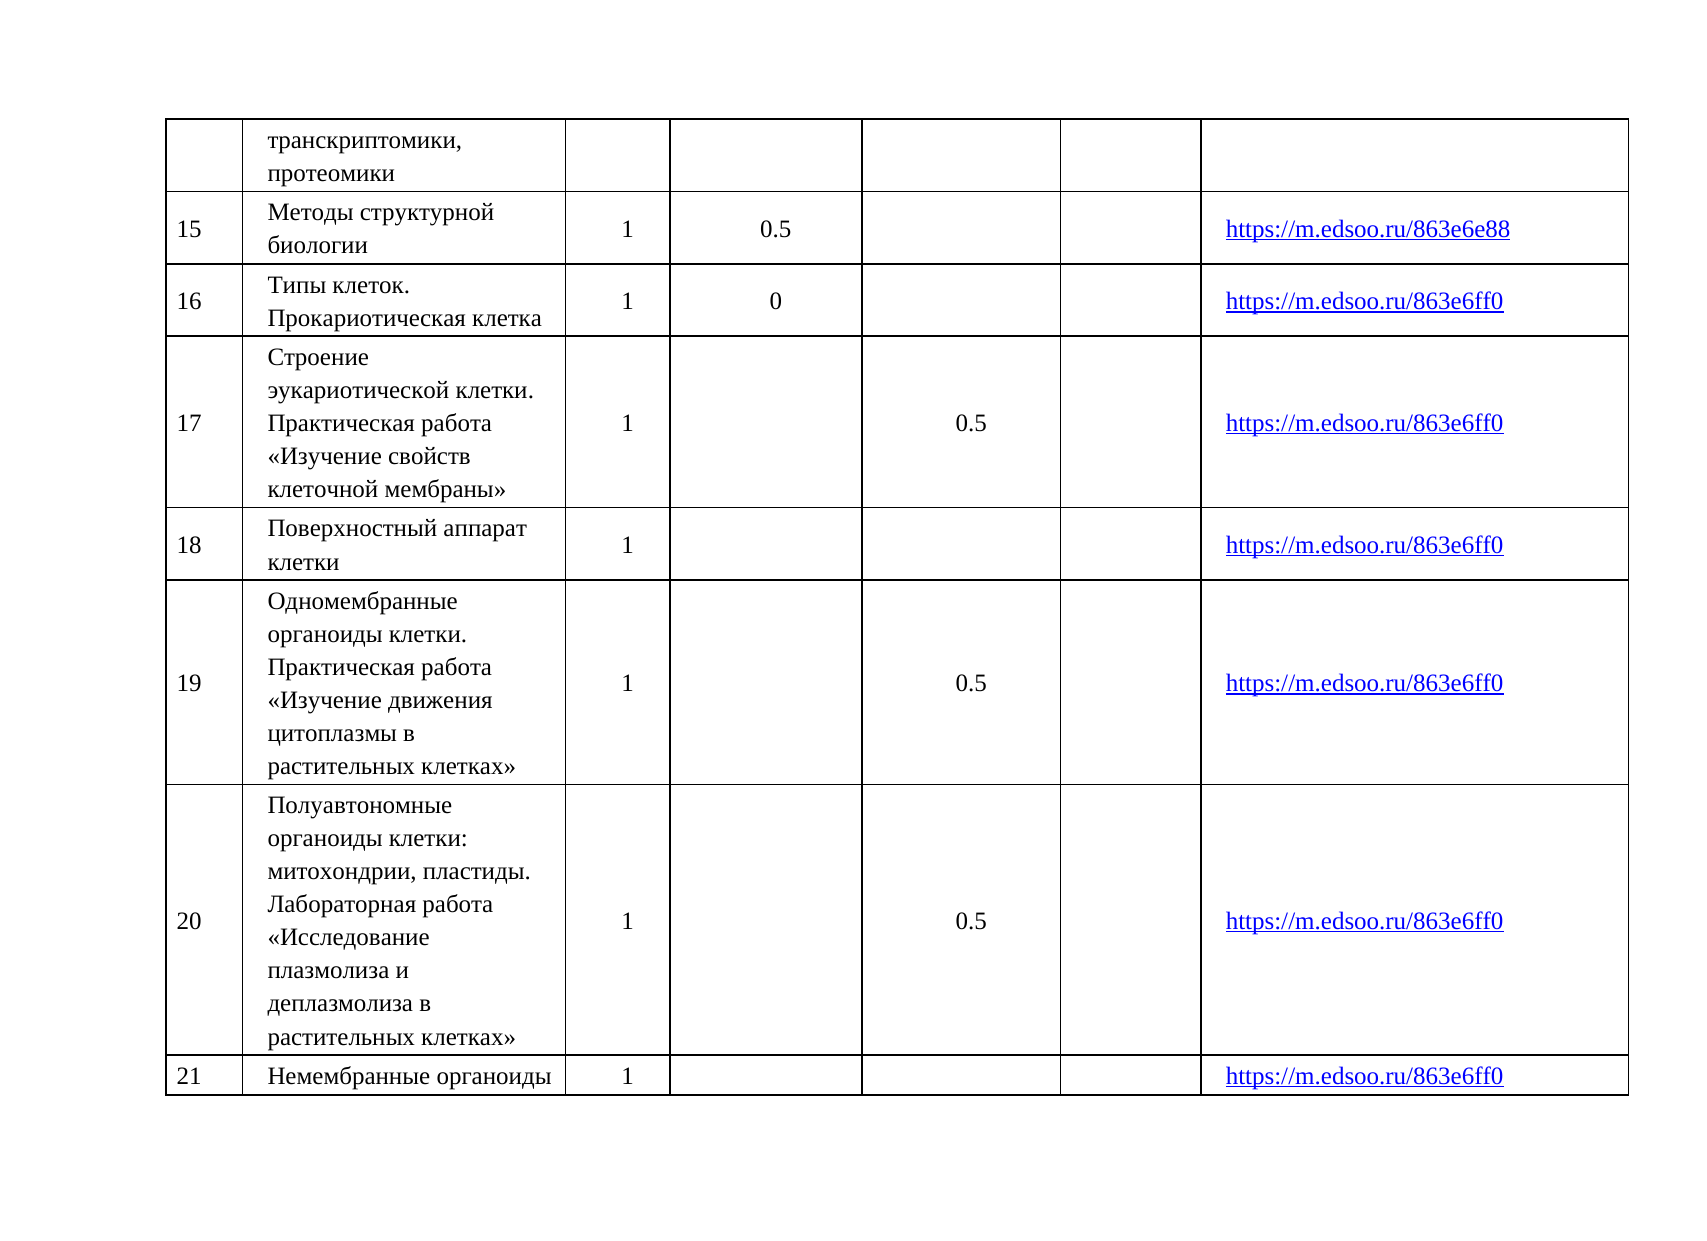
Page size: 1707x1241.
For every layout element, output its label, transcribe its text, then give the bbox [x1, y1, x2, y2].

table_cell Полуавтономные органоиды клетки: митохондрии, пластиды. Лабораторная работа «Исследование плазмолиза и деплазмолиза в растительных клетках» [243, 785, 565, 1054]
table_cell [1061, 337, 1200, 507]
table_cell 19 [167, 581, 242, 784]
table_cell 0.5 [863, 581, 1060, 784]
table_cell 18 [167, 508, 242, 579]
table_cell https://m.edsoo.ru/863e6ff0 [1202, 508, 1628, 579]
table_cell 0.5 [863, 785, 1060, 1054]
table_cell 16 [167, 265, 242, 335]
table_cell [671, 120, 861, 191]
table_cell 1 [566, 508, 669, 579]
table_cell Методы структурной биологии [243, 192, 565, 263]
table_cell 21 [167, 1056, 242, 1094]
table_cell https://m.edsoo.ru/863e6ff0 [1202, 265, 1628, 335]
table_cell 15 [167, 192, 242, 263]
table_cell Поверхностный аппарат клетки [243, 508, 565, 579]
table_cell 1 [566, 337, 669, 507]
table_cell [1061, 265, 1200, 335]
table_cell https://m.edsoo.ru/863e6e88 [1202, 192, 1628, 263]
table_cell https://m.edsoo.ru/863e6ff0 [1202, 337, 1628, 507]
table_cell Одномембранные органоиды клетки. Практическая работа «Изучение движения цитоплазмы в растительных клетках» [243, 581, 565, 784]
table_cell 20 [167, 785, 242, 1054]
table_cell 0.5 [863, 337, 1060, 507]
table_cell [1061, 785, 1200, 1054]
table_cell [671, 508, 861, 579]
table_cell [863, 1056, 1060, 1094]
table_cell [863, 192, 1060, 263]
table_cell https://m.edsoo.ru/863e6ff0 [1202, 785, 1628, 1054]
table_cell 1 [566, 192, 669, 263]
table_cell [671, 581, 861, 784]
table_cell [671, 337, 861, 507]
table_cell [1061, 581, 1200, 784]
table_cell 1 [566, 265, 669, 335]
table_cell https://m.edsoo.ru/863e6ff0 [1202, 581, 1628, 784]
table_cell Строение эукариотической клетки. Практическая работа «Изучение свойств клеточной мембраны» [243, 337, 565, 507]
table_cell 17 [167, 337, 242, 507]
table_cell [1061, 192, 1200, 263]
table_cell 1 [566, 785, 669, 1054]
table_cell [1202, 1056, 1628, 1094]
table_cell [1061, 1056, 1200, 1094]
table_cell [243, 120, 565, 191]
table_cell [243, 1056, 565, 1094]
table_cell 14 [167, 120, 242, 191]
table_cell [863, 508, 1060, 579]
table_cell [863, 265, 1060, 335]
table_cell [671, 1056, 861, 1094]
table_cell [863, 120, 1060, 191]
table_cell 0.5 [671, 192, 861, 263]
table_cell 1 [566, 581, 669, 784]
table_cell 1 [566, 1056, 669, 1094]
table_cell [1061, 508, 1200, 579]
table_cell [1061, 120, 1200, 191]
table_cell Типы клеток. Прокариотическая клетка [243, 265, 565, 335]
table_cell [671, 785, 861, 1054]
table_cell 0 [671, 265, 861, 335]
table_cell 1 [566, 120, 669, 191]
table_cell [1202, 120, 1628, 191]
